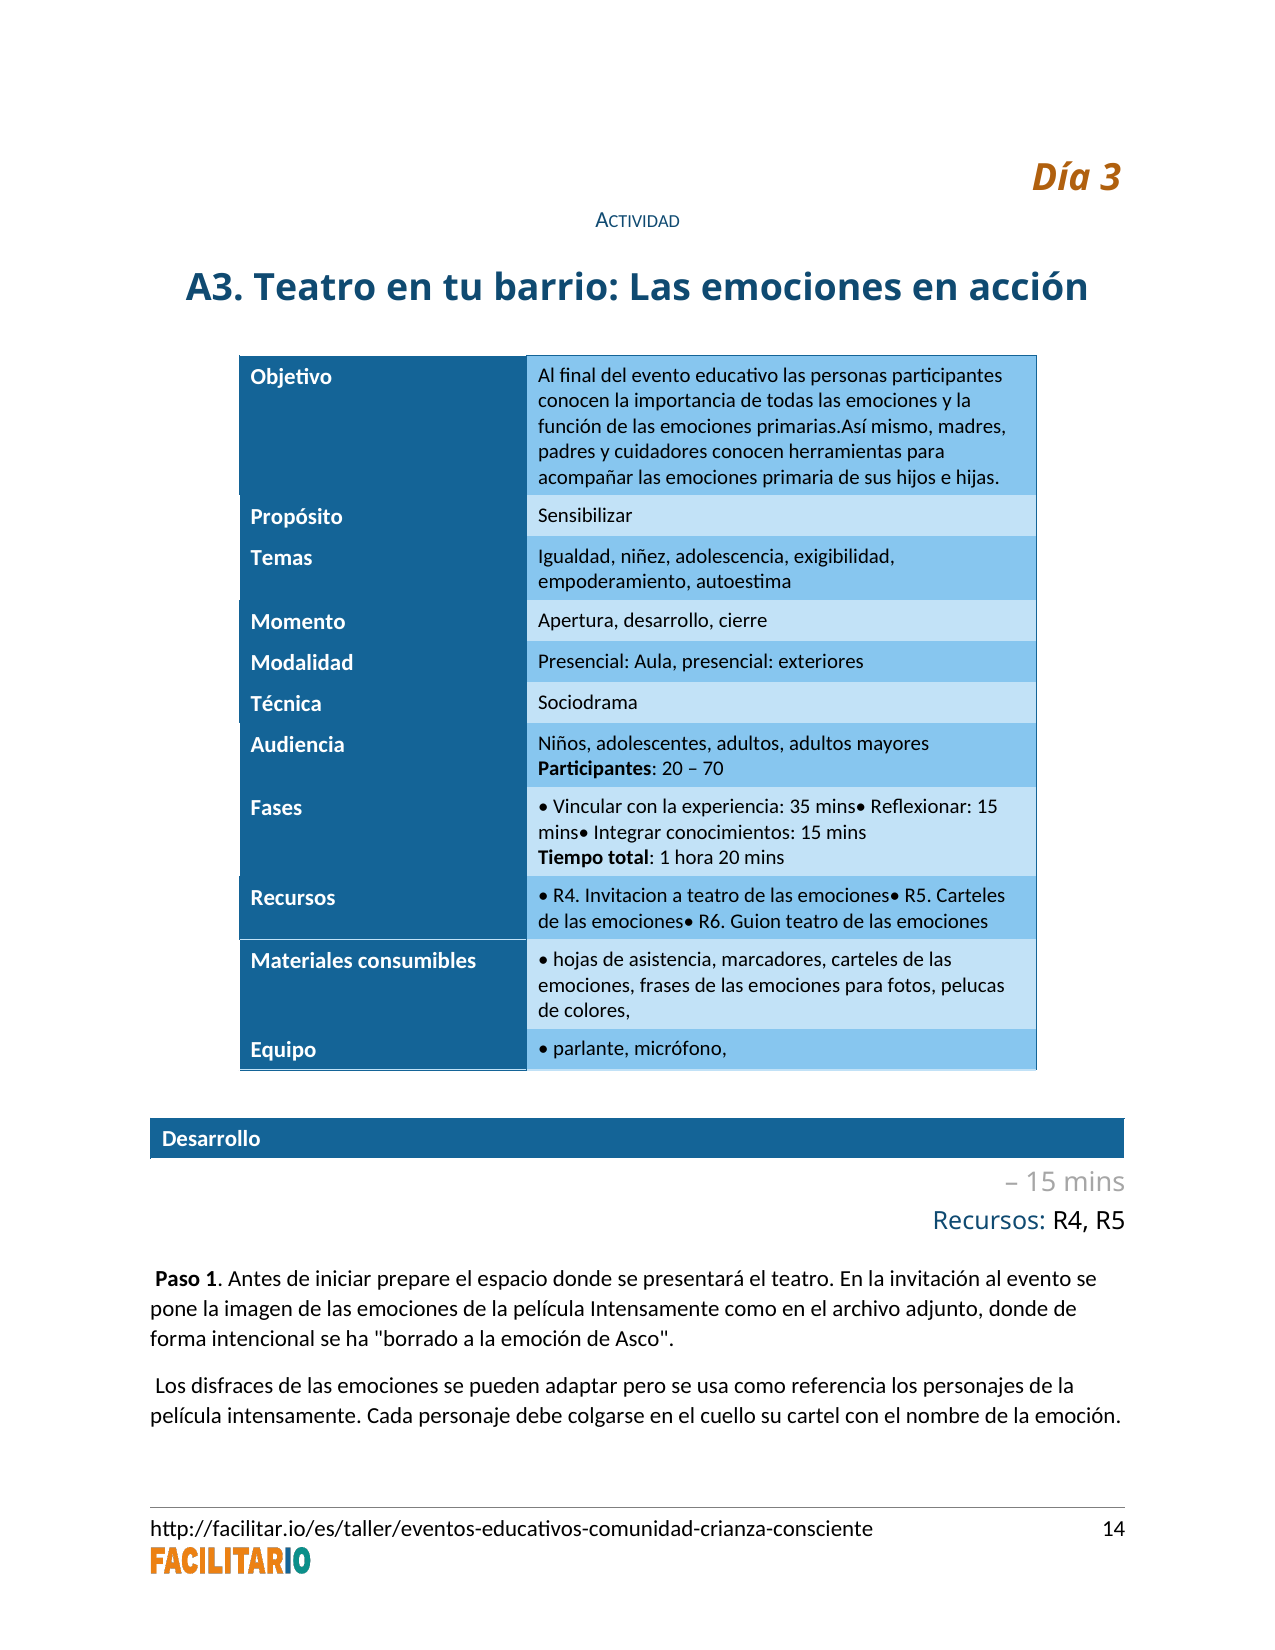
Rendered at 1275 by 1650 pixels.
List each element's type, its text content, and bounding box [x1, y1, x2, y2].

table_cell • hojas de asistencia, marcadores, carteles de las emociones, frases de las emociones para fotos, pelucas de colores, [527, 940, 1036, 1029]
text Recursos: R4, R5 [150, 1202, 1125, 1236]
subtitle Día 3 [150, 150, 1125, 201]
table_cell Equipo [240, 1030, 526, 1069]
table_cell • Vincular con la experiencia: 35 mins Tiempo total: 1 hora 20 mins [527, 787, 1036, 876]
table_cell Temas [240, 537, 526, 600]
table_cell Modalidad [240, 642, 526, 682]
subtitle A3. Teatro en tu barrio: Las emociones en acción [150, 260, 1125, 311]
table_cell Sensibilizar [527, 495, 1036, 536]
text Los disfraces de las emociones se pueden adaptar pero se usa como referencia los personajes de la película intensamente. Cada personaje debe colgarse en el cuello su cartel con el nombre de la emoción. [150, 1371, 1125, 1430]
table_cell Apertura, desarrollo, cierre [527, 600, 1036, 641]
table_cell Recursos [240, 877, 526, 939]
table_cell • parlante, micrófono, [527, 1029, 1036, 1069]
text Paso 1. Antes de iniciar prepare el espacio donde se presentará el teatro. En la invitación al evento se pone la imagen de las emociones de la película Intensamente como en el archivo adjunto, donde de forma intencional se ha "borrado a la emoción de Asco". [150, 1264, 1125, 1353]
table_cell Niños, adolescentes, adultos, adultos mayores Participantes: 20 – 70 [527, 723, 1036, 787]
table_cell • R4. Invitacion a teatro de las emociones [527, 876, 1036, 939]
table_header Desarrollo [151, 1119, 1124, 1158]
picture [145, 1544, 315, 1576]
table_header Objetivo [240, 356, 526, 495]
table_cell Presencial: Aula, presencial: exteriores [527, 641, 1036, 682]
table_cell Audiencia [240, 724, 526, 787]
table_cell Técnica [240, 683, 526, 723]
table_cell Sociodrama [527, 682, 1036, 723]
subtitle – 15 mins [150, 1163, 1125, 1199]
table_cell Fases [240, 788, 526, 876]
table_cell Materiales consumibles [240, 941, 526, 1029]
table_cell Momento [240, 601, 526, 641]
text Actividad [150, 205, 1125, 233]
table_header Al final del evento educativo las personas participantes conocen la importancia de todas las emociones y la función de las emociones primarias. [527, 356, 1036, 495]
table_cell Igualdad, niñez, adolescencia, exigibilidad, empoderamiento, autoestima [527, 536, 1036, 600]
table_cell Propósito [240, 496, 526, 536]
